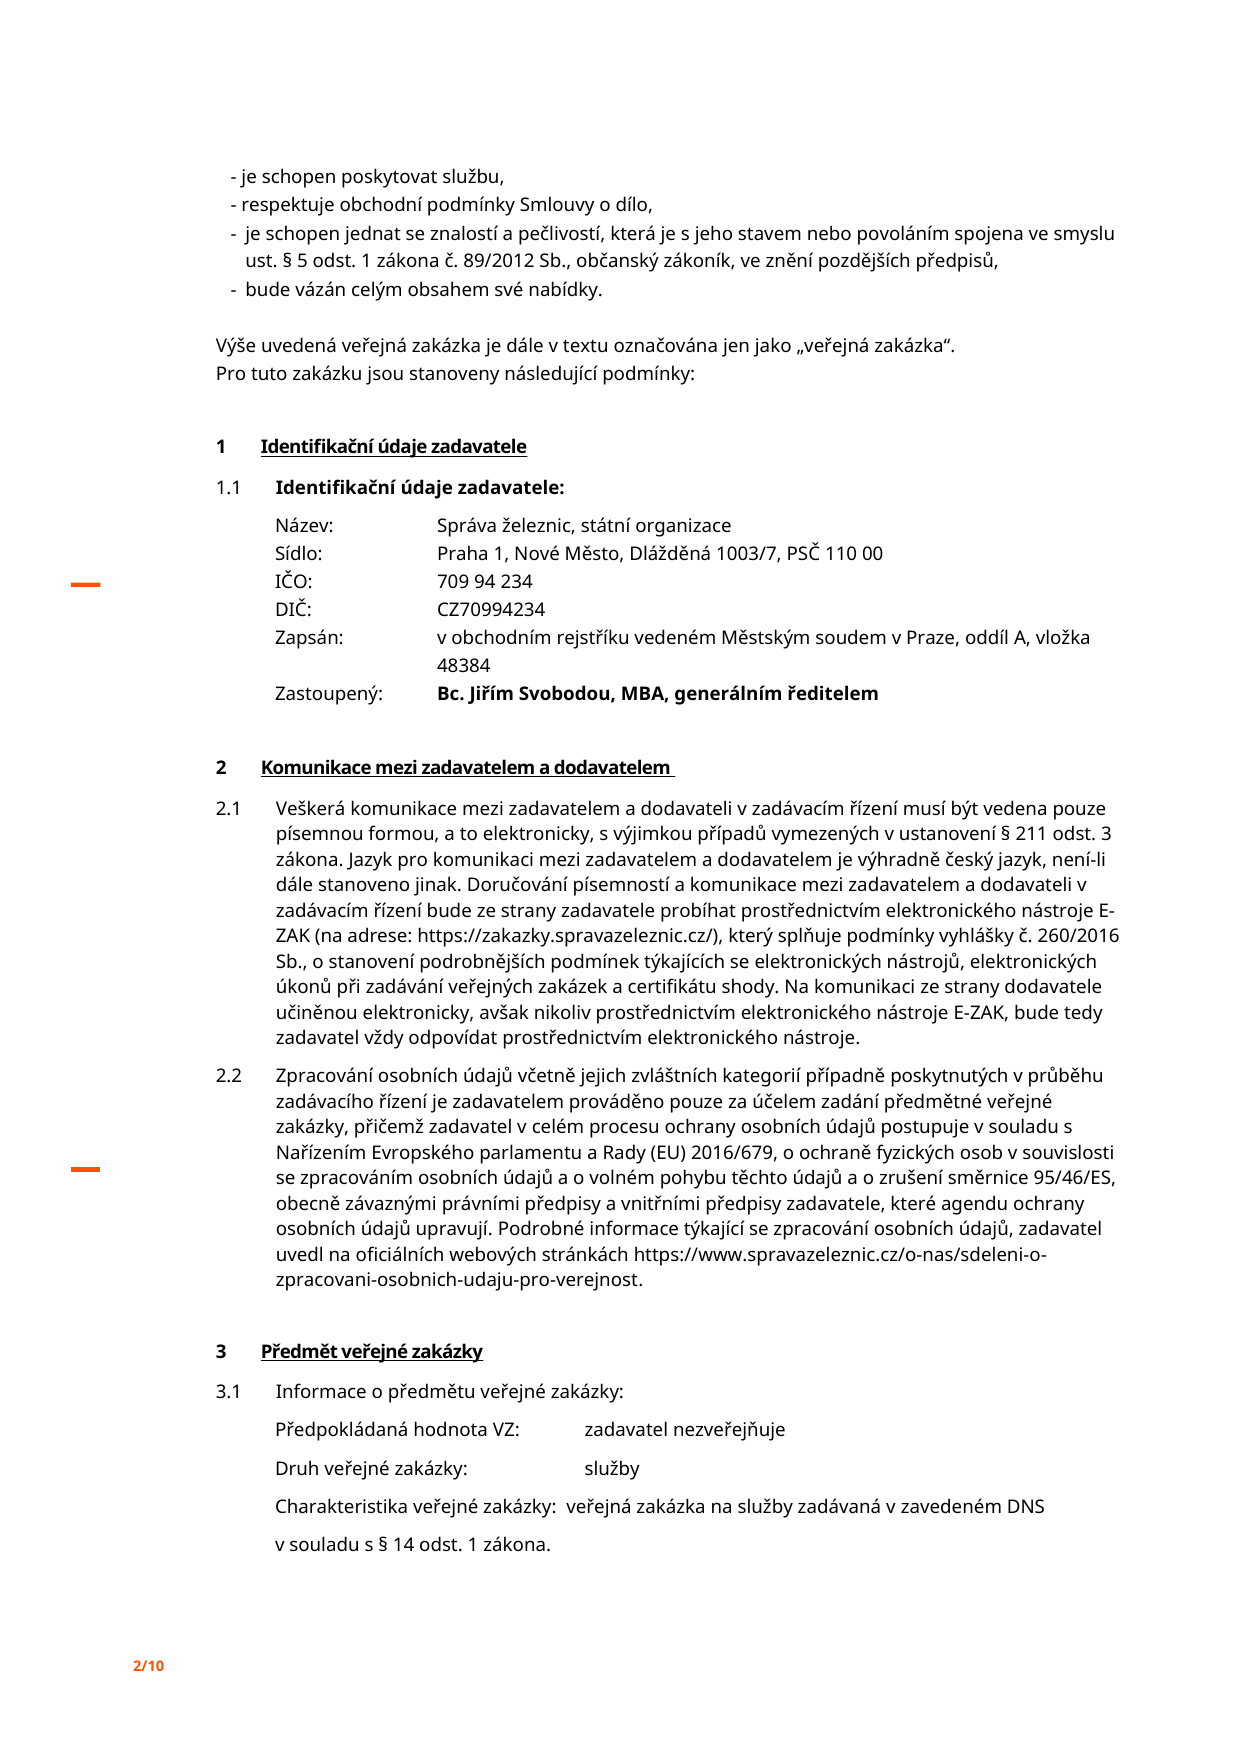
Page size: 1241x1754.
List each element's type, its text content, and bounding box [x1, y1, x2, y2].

text Druh veřejné zakázky: služby [275, 1455, 1122, 1480]
text DIČ: CZ70994234 [275, 596, 1122, 622]
subtitle Předmět veřejné zakázky [216, 1338, 1122, 1363]
text - je schopen poskytovat službu, [230, 164, 1122, 189]
text IČO: 709 94 234 [275, 568, 1122, 594]
subtitle Informace o předmětu veřejné zakázky: [216, 1378, 1122, 1404]
text Pro tuto zakázku jsou stanoveny následující podmínky: [216, 360, 1122, 385]
subtitle Identifikační údaje zadavatele: [216, 474, 1122, 500]
text - respektuje obchodní podmínky Smlouvy o dílo, [230, 192, 1122, 217]
text Zapsán: v obchodním rejstříku vedeném Městským soudem v Praze, oddíl A, vložka 48384 [275, 624, 1122, 678]
subtitle Veškerá komunikace mezi zadavatelem a dodavateli v zadávacím řízení musí být vedena pouze písemnou formou, a to elektronicky, s výjimkou případů vymezených v ustanovení § 211 odst. 3 zákona. Jazyk pro komunikaci mezi zadavatelem a dodavatelem je výhradně český jazyk, není-li dále stanoveno jinak. Doručování písemností a komunikace mezi zadavatelem a dodavateli v zadávacím řízení bude ze strany zadavatele probíhat prostřednictvím elektronického nástroje E-ZAK (na adrese: https://zakazky.spravazeleznic.cz/), který splňuje podmínky vyhlášky č. 260/2016 Sb., o stanovení podrobnějších podmínek týkajících se elektronických nástrojů, elektronických úkonů při zadávání veřejných zakázek a certifikátu shody. Na komunikaci ze strany dodavatele učiněnou elektronicky, avšak nikoliv prostřednictvím elektronického nástroje E-ZAK, bude tedy zadavatel vždy odpovídat prostřednictvím elektronického nástroje. [216, 795, 1122, 1050]
text Sídlo: Praha 1, Nové Město, Dlážděná 1003/7, PSČ 110 00 [275, 540, 1122, 566]
text Zastoupený: Bc. Jiřím Svobodou, MBA, generálním ředitelem [275, 680, 1122, 706]
text Předpokládaná hodnota VZ: zadavatel nezveřejňuje [275, 1417, 1122, 1442]
text - bude vázán celým obsahem své nabídky. [230, 276, 1122, 301]
text Výše uvedená veřejná zakázka je dále v textu označována jen jako „veřejná zakázka“. [216, 332, 1122, 357]
subtitle Zpracování osobních údajů včetně jejich zvláštních kategorií případně poskytnutých v průběhu zadávacího řízení je zadavatelem prováděno pouze za účelem zadání předmětné veřejné zakázky, přičemž zadavatel v celém procesu ochrany osobních údajů postupuje v souladu s Nařízením Evropského parlamentu a Rady (EU) 2016/679, o ochraně fyzických osob v souvislosti se zpracováním osobních údajů a o volném pohybu těchto údajů a o zrušení směrnice 95/46/ES, obecně závaznými právními předpisy a vnitřními předpisy zadavatele, které agendu ochrany osobních údajů upravují. Podrobné informace týkající se zpracování osobních údajů, zadavatel uvedl na oficiálních webových stránkách https://www.spravazeleznic.cz/o-nas/sdeleni-o-zpracovani-osobnich-udaju-pro-verejnost. [216, 1062, 1122, 1292]
text Název: Správa železnic, státní organizace [275, 512, 1122, 538]
subtitle Identifikační údaje zadavatele [216, 434, 1122, 459]
text Charakteristika veřejné zakázky: veřejná zakázka na služby zadávaná v zavedeném DNS v souladu s § 14 odst. 1 zákona. [275, 1493, 1122, 1557]
text - je schopen jednat se znalostí a pečlivostí, která je s jeho stavem nebo povoláním spojena ve smyslu ust. § 5 odst. 1 zákona č. 89/2012 Sb., občanský zákoník, ve znění pozdějších předpisů, [230, 220, 1122, 273]
subtitle Komunikace mezi zadavatelem a dodavatelem [216, 754, 1122, 780]
